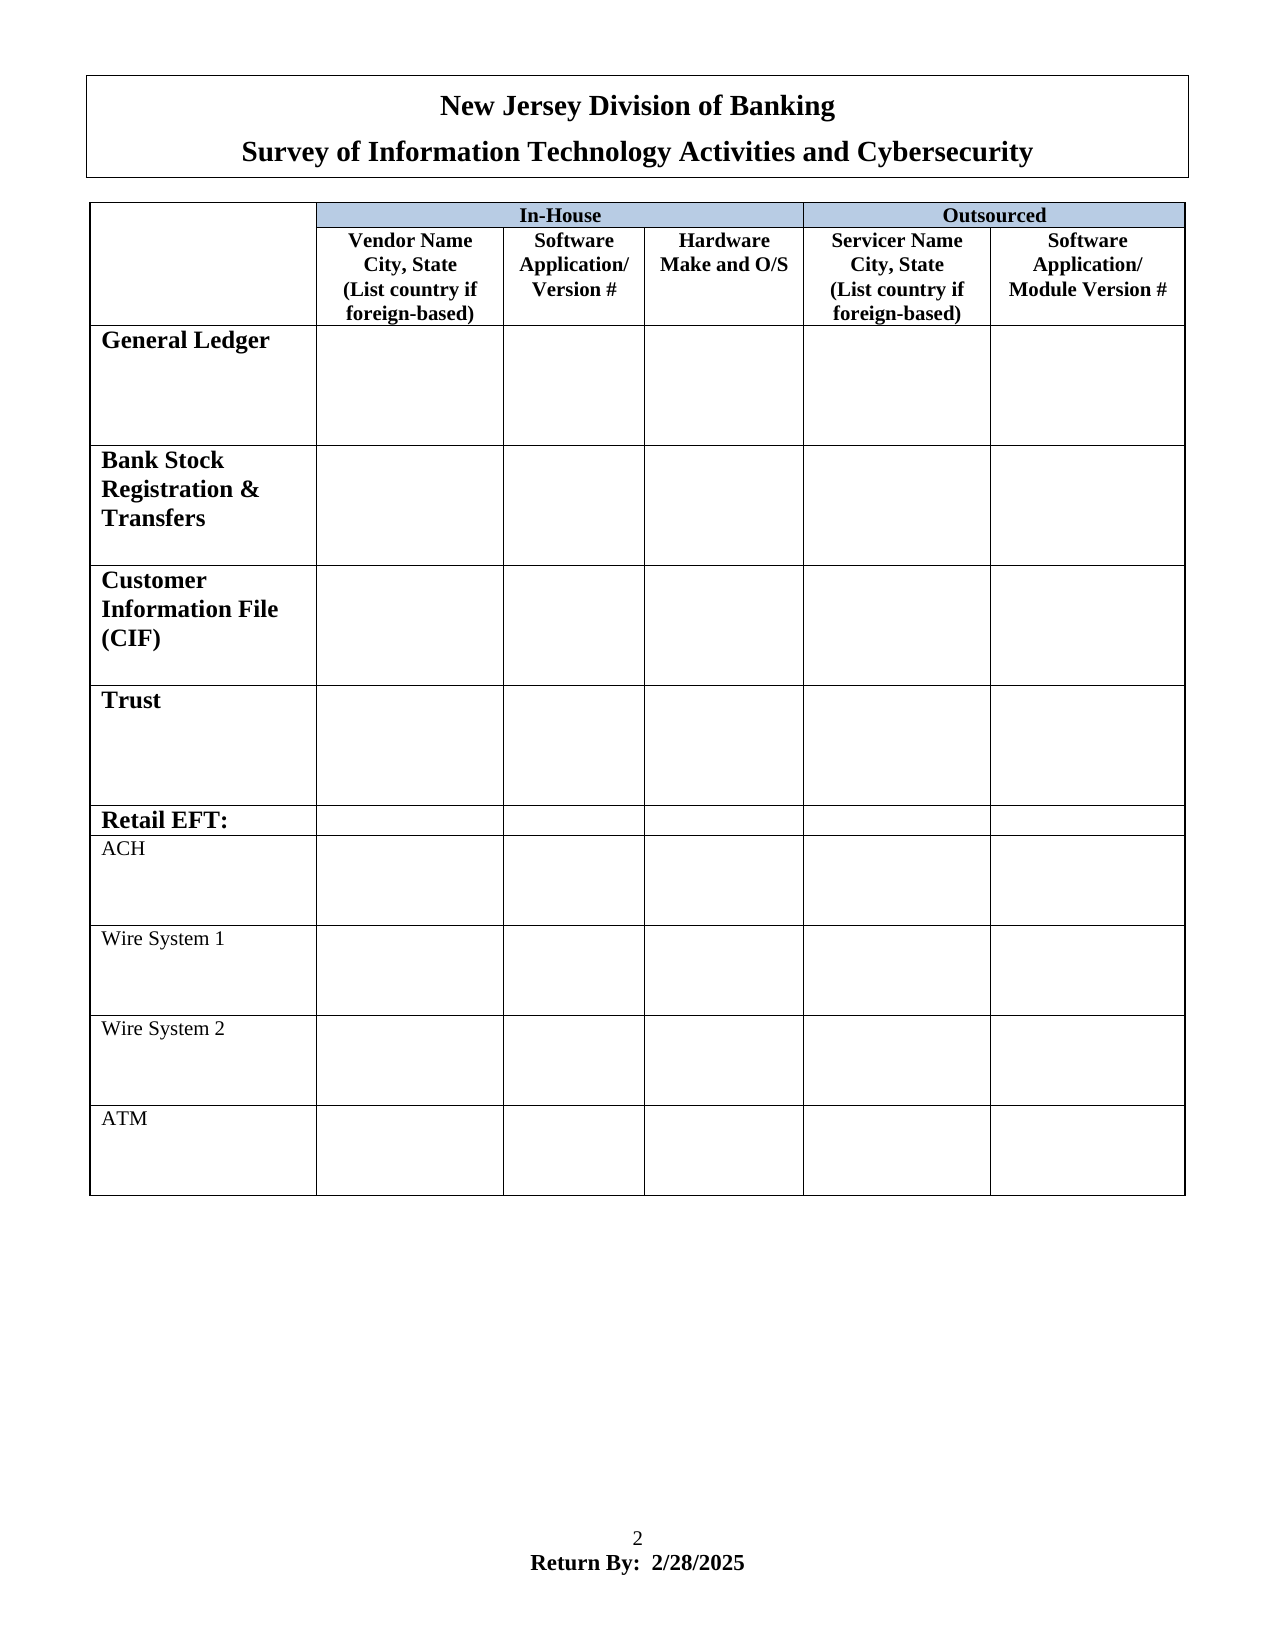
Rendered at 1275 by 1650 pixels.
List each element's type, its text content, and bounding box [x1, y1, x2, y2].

table_cell [317, 446, 503, 564]
table_cell [504, 1106, 644, 1194]
table_cell [504, 926, 644, 1014]
table_cell [991, 836, 1184, 924]
table_cell [804, 836, 990, 924]
table_cell [504, 326, 644, 444]
table_cell [645, 566, 803, 684]
table_cell [504, 566, 644, 684]
table_cell [645, 326, 803, 444]
table_cell Software Application/ Version # [504, 228, 644, 324]
table_cell [504, 806, 644, 834]
table_cell Retail EFT: [91, 806, 316, 834]
table_cell Software Application/ Module Version # [991, 228, 1184, 324]
table_cell [804, 326, 990, 444]
table_cell Bank Stock Registration & Transfers [91, 446, 316, 564]
table_cell [504, 686, 644, 804]
table_cell ACH [91, 836, 316, 924]
table_cell [991, 446, 1184, 564]
table_cell Trust [91, 686, 316, 804]
table_cell [504, 1016, 644, 1104]
table_cell [991, 1106, 1184, 1194]
table_cell [804, 1106, 990, 1194]
table_cell Vendor Name City, State (List country if foreign-based) [317, 228, 503, 324]
table_cell [645, 1016, 803, 1104]
table_cell [317, 806, 503, 834]
table_header Outsourced [804, 203, 1184, 227]
table_cell [317, 1016, 503, 1104]
table_cell Wire System 1 [91, 926, 316, 1014]
table_cell [804, 566, 990, 684]
table_cell [991, 566, 1184, 684]
table_cell [645, 686, 803, 804]
table_cell [317, 686, 503, 804]
table_cell [991, 326, 1184, 444]
table_cell [991, 806, 1184, 834]
table_cell [645, 806, 803, 834]
table_cell [804, 926, 990, 1014]
table_header [91, 203, 316, 324]
table_cell [991, 686, 1184, 804]
table_cell [504, 836, 644, 924]
table_cell [804, 446, 990, 564]
table_cell [804, 1016, 990, 1104]
table_cell [317, 1106, 503, 1194]
table_cell Wire System 2 [91, 1016, 316, 1104]
table_cell [645, 926, 803, 1014]
table_cell [991, 1016, 1184, 1104]
table_cell [317, 326, 503, 444]
table_cell [991, 926, 1184, 1014]
table_cell ATM [91, 1106, 316, 1194]
table_cell [645, 1106, 803, 1194]
table_cell Customer Information File (CIF) [91, 566, 316, 684]
table_cell [317, 926, 503, 1014]
table_cell [317, 566, 503, 684]
table_cell [645, 446, 803, 564]
table_header In-House [317, 203, 803, 227]
table_cell Servicer Name City, State (List country if foreign-based) [804, 228, 990, 324]
table_cell [645, 836, 803, 924]
table_cell [804, 686, 990, 804]
table_cell General Ledger [91, 326, 316, 444]
table_cell [317, 836, 503, 924]
table_cell [504, 446, 644, 564]
table_cell Hardware Make and O/S [645, 228, 803, 324]
table_cell [804, 806, 990, 834]
